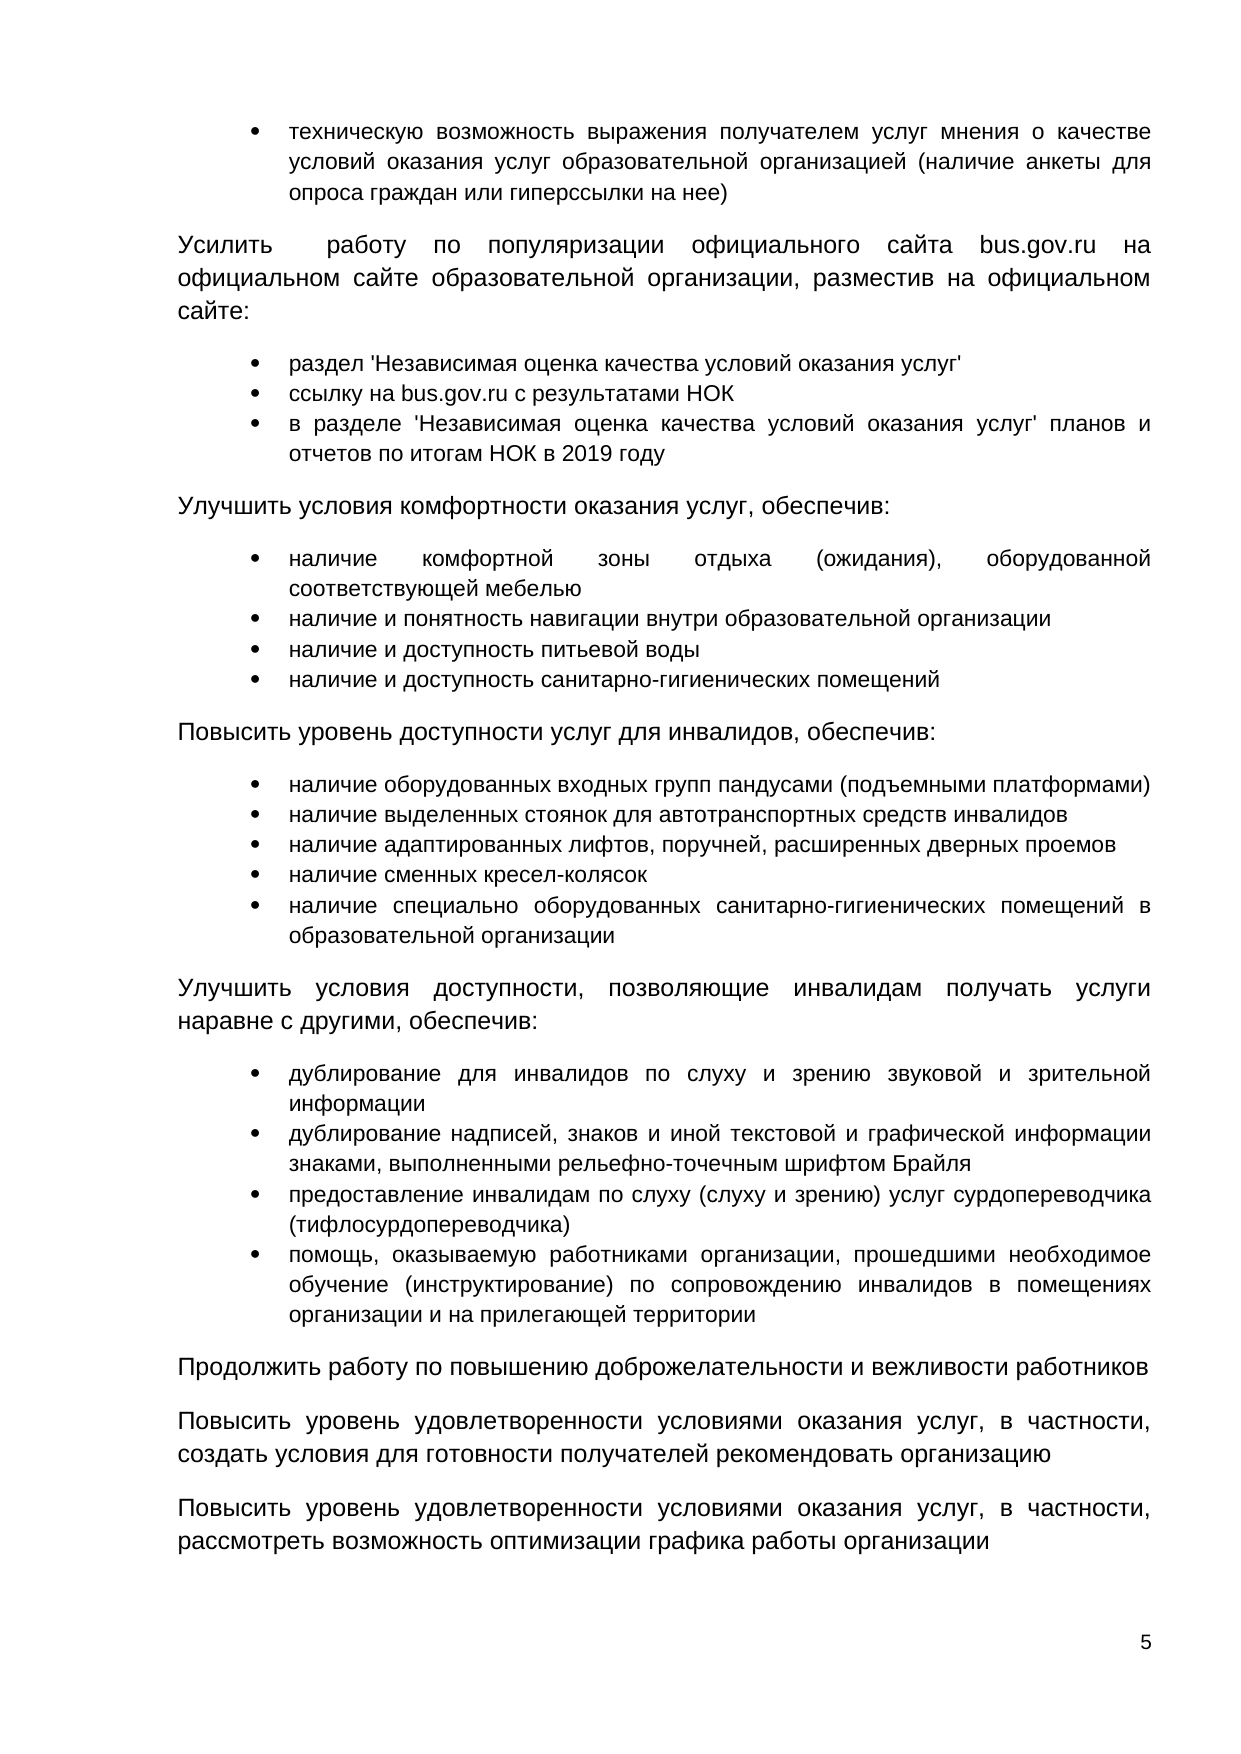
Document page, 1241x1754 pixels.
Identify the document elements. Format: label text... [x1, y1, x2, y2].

list наличие оборудованных входных групп пандусами (подъемными платформами) [251, 771, 1152, 797]
list ссылку на bus.gov.ru с результатами НОК [251, 380, 1152, 406]
text Повысить уровень удовлетворенности условиями оказания услуг, в частности, рассмотреть возможность оптимизации графика работы организации [177, 1493, 1152, 1555]
text Усилить работу по популяризации официального сайта bus.gov.ru на официальном сайте образовательной организации, разместив на официальном сайте: [177, 229, 1152, 324]
text Улучшить условия комфортности оказания услуг, обеспечив: [177, 491, 1152, 520]
list наличие специально оборудованных санитарно-гигиенических помещений в образовательной организации [251, 892, 1152, 948]
text Повысить уровень удовлетворенности условиями оказания услуг, в частности, создать условия для готовности получателей рекомендовать организацию [177, 1406, 1152, 1468]
list наличие и доступность питьевой воды [251, 636, 1152, 662]
list помощь, оказываемую работниками организации, прошедшими необходимое обучение (инструктирование) по сопровождению инвалидов в помещениях организации и на прилегающей территории [251, 1241, 1152, 1328]
list дублирование надписей, знаков и иной текстовой и графической информации знаками, выполненными рельефно-точечным шрифтом Брайля [251, 1120, 1152, 1177]
list наличие выделенных стоянок для автотранспортных средств инвалидов [251, 801, 1152, 827]
list наличие и доступность санитарно-гигиенических помещений [251, 666, 1152, 692]
list в разделе 'Независимая оценка качества условий оказания услуг' планов и отчетов по итогам НОК в 2019 году [251, 410, 1152, 466]
text Продолжить работу по повышению доброжелательности и вежливости работников [177, 1352, 1152, 1381]
list наличие комфортной зоны отдыха (ожидания), оборудованной соответствующей мебелью [251, 545, 1152, 602]
list наличие сменных кресел-колясок [251, 861, 1152, 888]
text Улучшить условия доступности, позволяющие инвалидам получать услуги наравне с другими, обеспечив: [177, 973, 1152, 1034]
list предоставление инвалидам по слуху (слуху и зрению) услуг сурдопереводчика (тифлосурдопереводчика) [251, 1181, 1152, 1237]
list техническую возможность выражения получателем услуг мнения о качестве условий оказания услуг образовательной организацией (наличие анкеты для опроса граждан или гиперссылки на нее) [251, 118, 1152, 205]
list наличие и понятность навигации внутри образовательной организации [251, 605, 1152, 632]
text Повысить уровень доступности услуг для инвалидов, обеспечив: [177, 717, 1152, 746]
list дублирование для инвалидов по слуху и зрению звуковой и зрительной информации [251, 1060, 1152, 1116]
list наличие адаптированных лифтов, поручней, расширенных дверных проемов [251, 831, 1152, 857]
list раздел 'Независимая оценка качества условий оказания услуг' [251, 349, 1152, 376]
